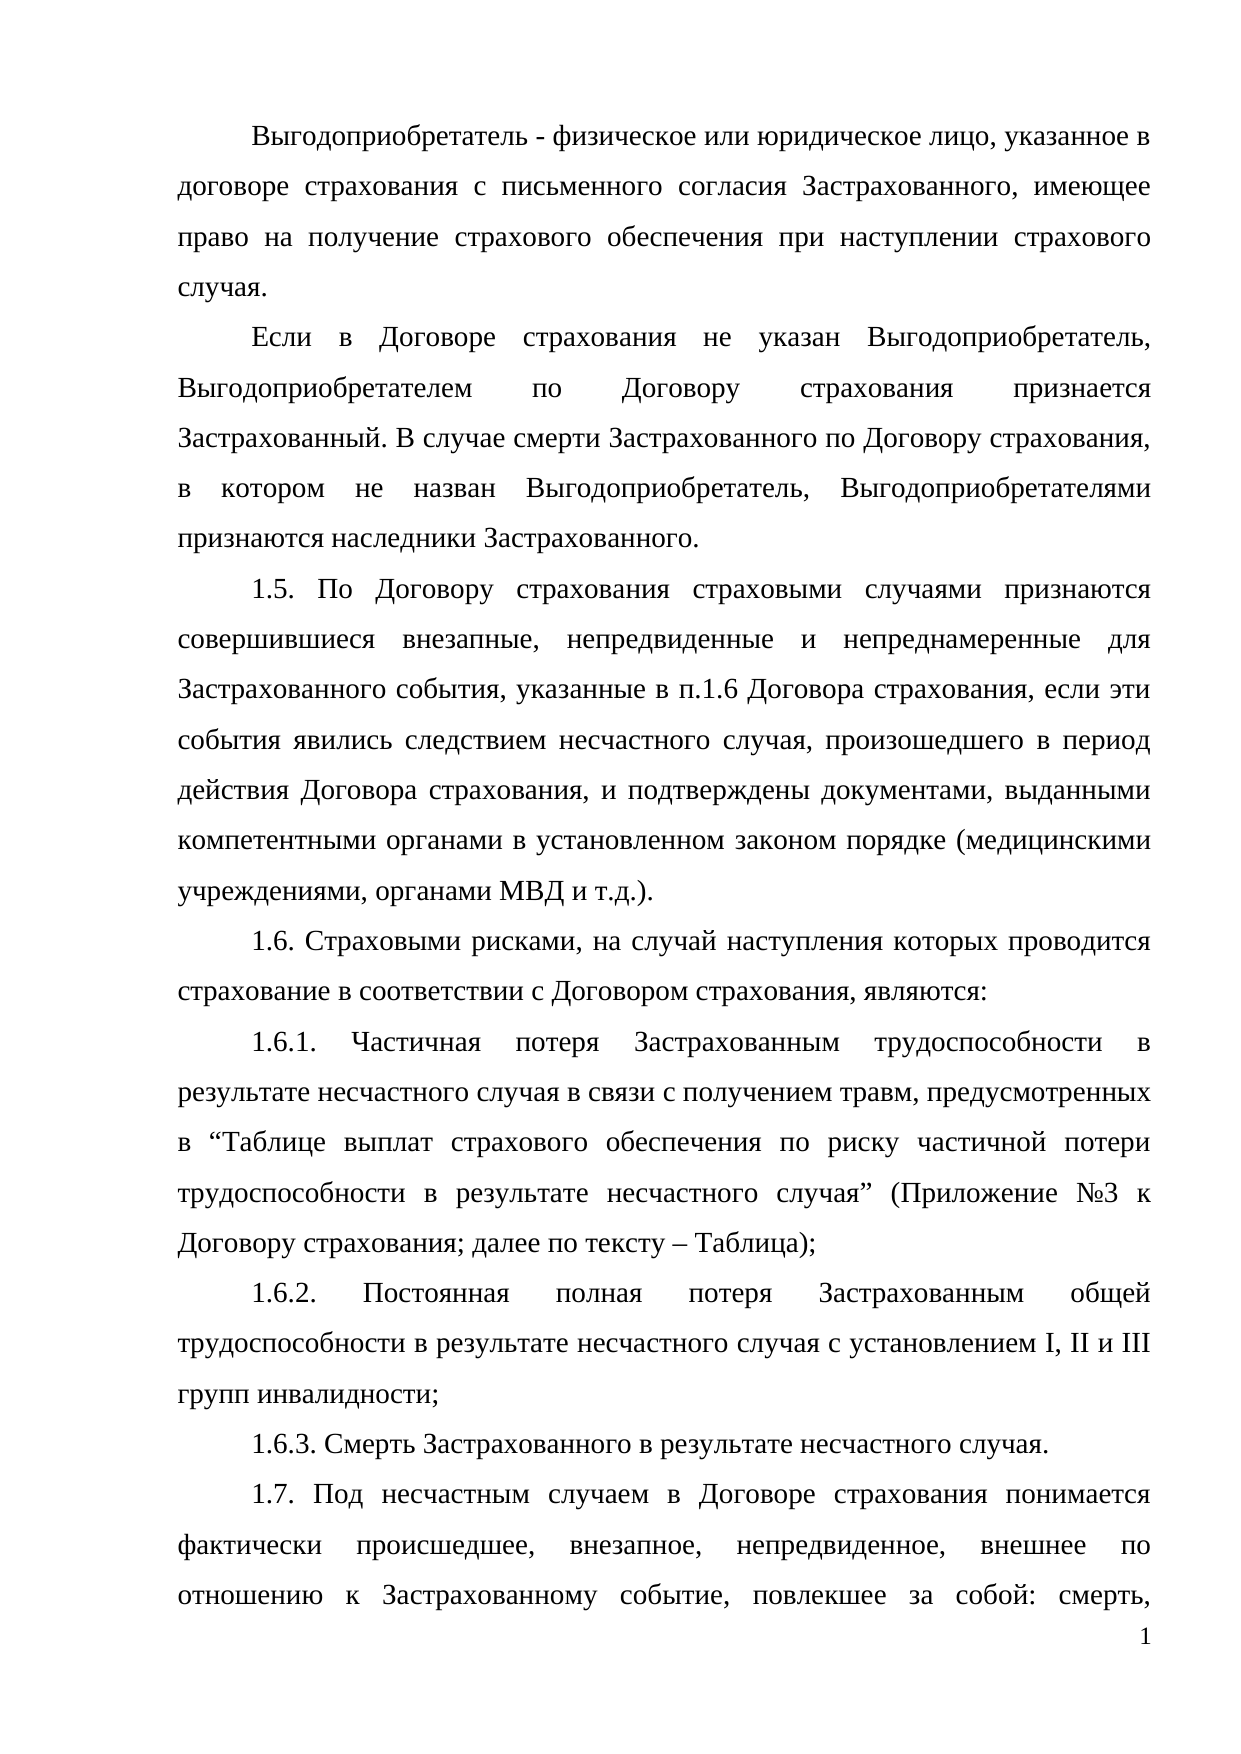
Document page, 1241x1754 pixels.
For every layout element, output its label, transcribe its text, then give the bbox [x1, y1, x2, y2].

text Выгодоприобретатель - физическое или юридическое лицо, указанное в договоре страхования с письменного согласия Застрахованного, имеющее право на получение страхового обеспечения при наступлении страхового случая. [177, 118, 1152, 303]
text 1.6.1. Частичная потеря Застрахованным трудоспособности в результате несчастного случая в связи с получением травм, предусмотренных в “Таблице выплат страхового обеспечения по риску частичной потери трудоспособности в результате несчастного случая” (Приложение №3 к Договору страхования; далее по тексту – Таблица); [177, 1024, 1152, 1258]
text 1.6.3. Смерть Застрахованного в результате несчастного случая. [177, 1426, 1152, 1460]
text 1.6. Страховыми рисками, на случай наступления которых проводится страхование в соответствии с Договором страхования, являются: [177, 923, 1152, 1007]
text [177, 1477, 1152, 1611]
text Если в Договоре страхования не указан Выгодоприобретатель, Выгодоприобретателем по Договору страхования признается Застрахованный. В случае смерти Застрахованного по Договору страхования, в котором не назван Выгодоприобретатель, Выгодоприобретателями признаются наследники Застрахованного. [177, 319, 1152, 554]
text 1.5. По Договору страхования страховыми случаями признаются совершившиеся внезапные, непредвиденные и непреднамеренные для Застрахованного события, указанные в п.1.6 Договора страхования, если эти события явились следствием несчастного случая, произошедшего в период действия Договора страхования, и подтверждены документами, выданными компетентными органами в установленном законом порядке (медицинскими учреждениями, органами МВД и т.д.). [177, 571, 1152, 906]
text 1.6.2. Постоянная полная потеря Застрахованным общей трудоспособности в результате несчастного случая с установлением I, II и III групп инвалидности; [177, 1275, 1152, 1409]
